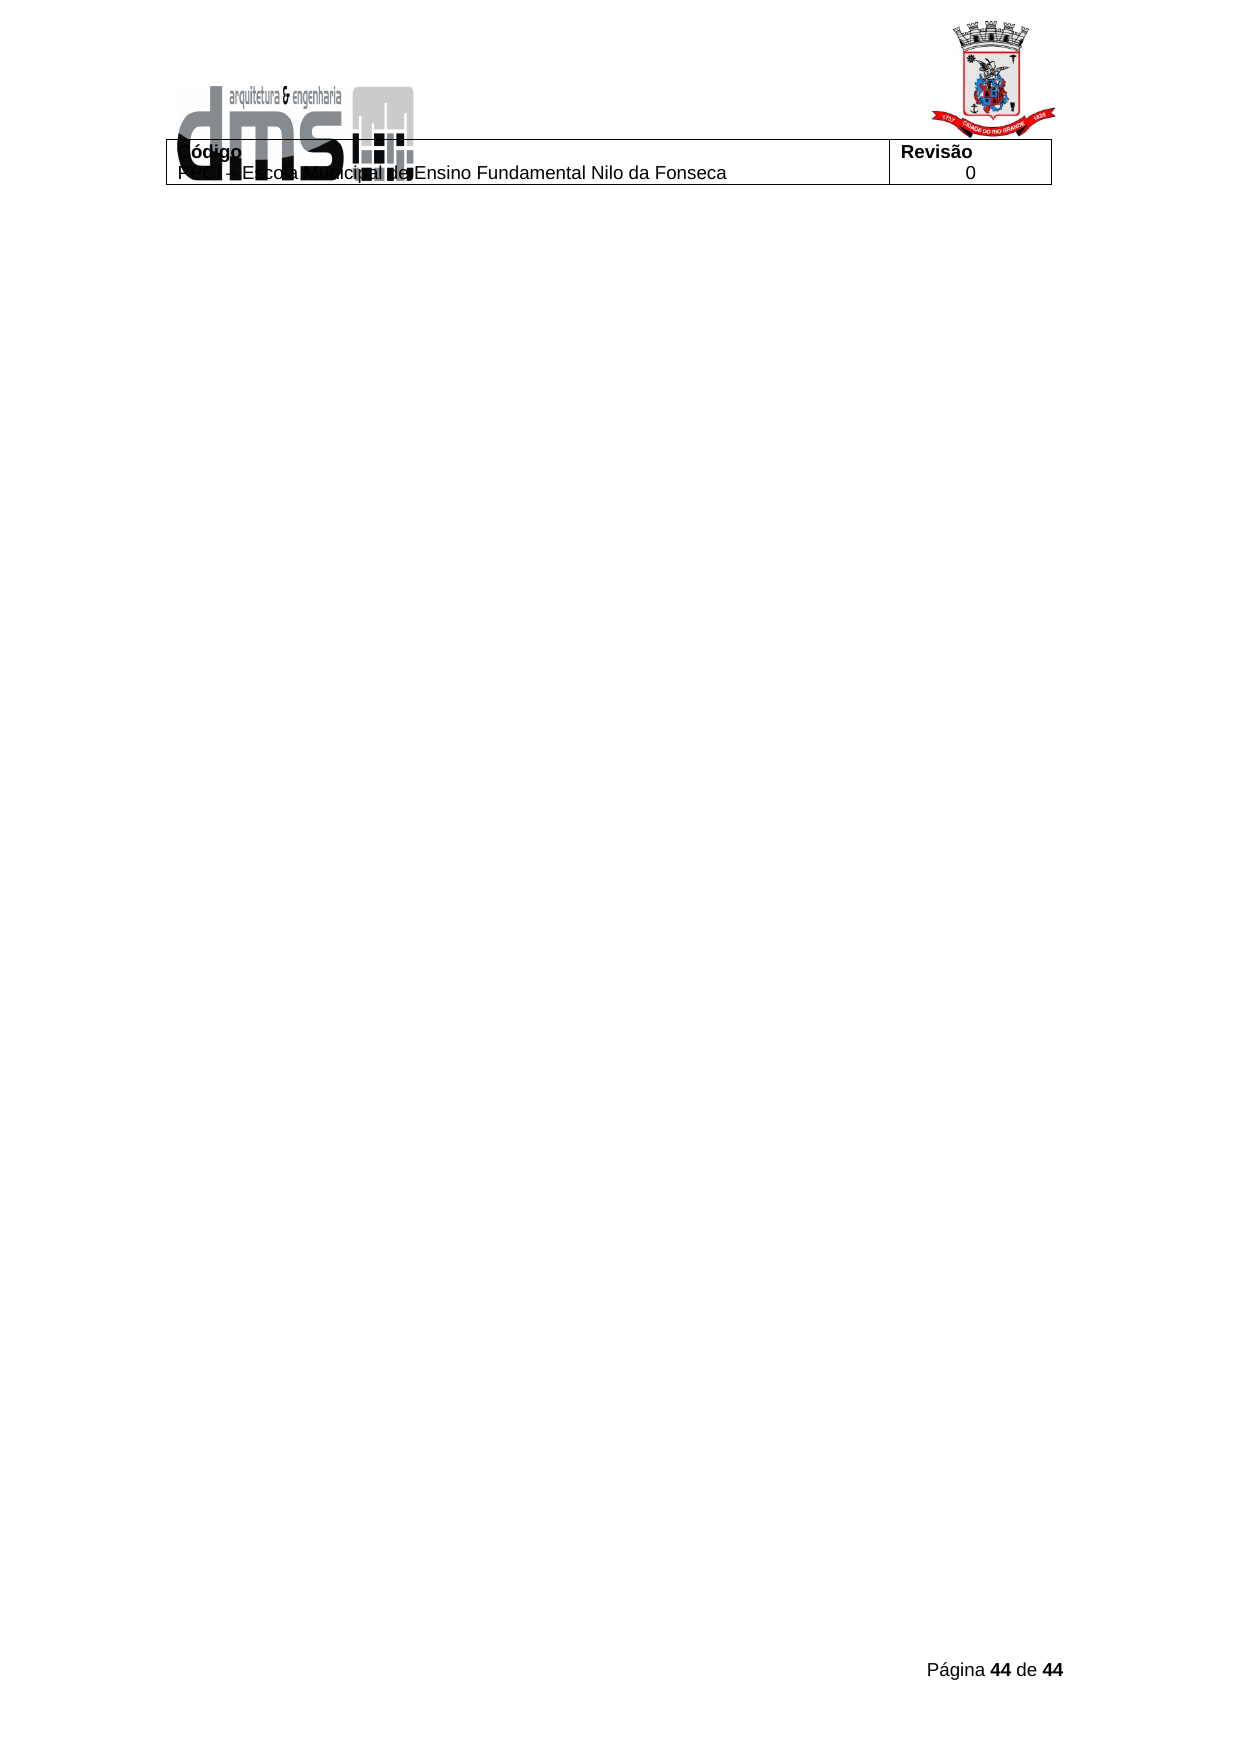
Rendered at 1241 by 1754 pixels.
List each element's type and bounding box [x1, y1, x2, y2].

picture [177, 86, 414, 139]
picture [931, 21, 1056, 138]
picture [177, 140, 414, 181]
